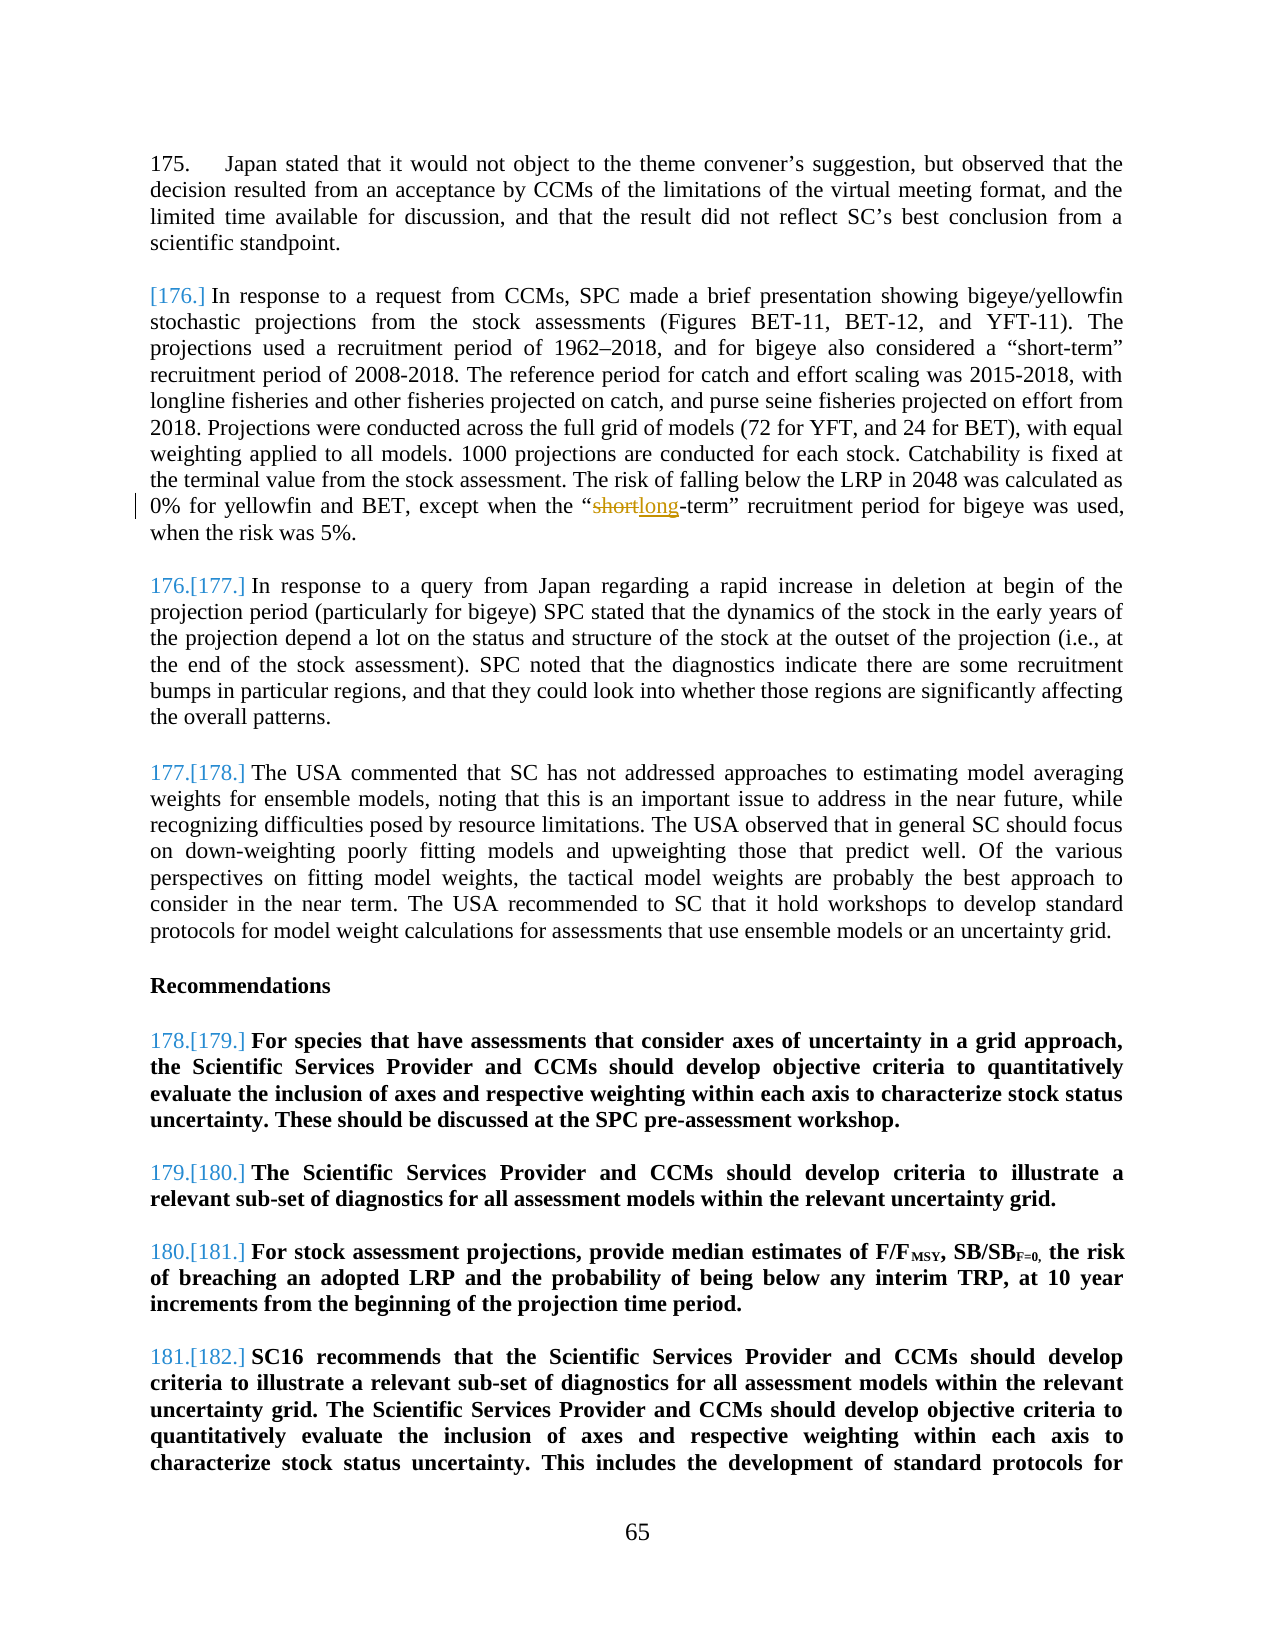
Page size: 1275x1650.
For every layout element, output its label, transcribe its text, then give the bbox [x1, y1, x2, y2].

list The USA commented that SC has not addressed approaches to estimating model averaging weights for ensemble models, noting that this is an important issue to address in the near future, while recognizing difficulties posed by resource limitations. The USA observed that in general SC should focus on down-weighting poorly fitting models and upweighting those that predict well. Of the various perspectives on fitting model weights, the tactical model weights are probably the best approach to consider in the near term. The USA recommended to SC that it hold workshops to develop standard protocols for model weight calculations for assessments that use ensemble models or an uncertainty grid. [150, 758, 1125, 943]
list In response to a query from Japan regarding a rapid increase in deletion at begin of the projection period (particularly for bigeye) SPC stated that the dynamics of the stock in the early years of the projection depend a lot on the status and structure of the stock at the outset of the projection (i.e., at the end of the stock assessment). SPC noted that the diagnostics indicate there are some recruitment bumps in particular regions, and that they could look into whether those regions are significantly affecting the overall patterns. [150, 572, 1125, 730]
list For stock assessment projections, provide median estimates of F/FMSY, SB/SBF=0, the risk of breaching an adopted LRP and the probability of being below any interim TRP, at 10 year increments from the beginning of the projection time period. [150, 1238, 1125, 1317]
list In response to a request from CCMs, SPC made a brief presentation showing bigeye/yellowfin stochastic projections from the stock assessments (Figures BET-11, BET-12, and YFT-11). The projections used a recruitment period of 1962–2018, and for bigeye also considered a “short-term” recruitment period of 2008-2018. The reference period for catch and effort scaling was 2015-2018, with longline fisheries and other fisheries projected on catch, and purse seine fisheries projected on effort from 2018. Projections were conducted across the full grid of models (72 for YFT, and 24 for BET), with equal weighting applied to all models. 1000 projections are conducted for each stock. Catchability is fixed at the terminal value from the stock assessment. The risk of falling below the LRP in 2048 was calculated as 0% for yellowfin and BET, except when the “-term” recruitment period for bigeye was used, when the risk was 5%. [150, 282, 1125, 545]
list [150, 1343, 1125, 1475]
list The Scientific Services Provider and CCMs should develop criteria to illustrate a relevant sub-set of diagnostics for all assessment models within the relevant uncertainty grid. [150, 1159, 1125, 1211]
text Recommendations [150, 972, 1125, 998]
list For species that have assessments that consider axes of uncertainty in a grid approach, the Scientific Services Provider and CCMs should develop objective criteria to quantitatively evaluate the inclusion of axes and respective weighting within each axis to characterize stock status uncertainty. These should be discussed at the SPC pre-assessment workshop. [150, 1027, 1125, 1132]
text Japan stated that it would not object to the theme convener’s suggestion, but observed that the decision resulted from an acceptance by CCMs of the limitations of the virtual meeting format, and the limited time available for discussion, and that the result did not reflect SC’s best conclusion from a scientific standpoint. [150, 150, 1125, 255]
